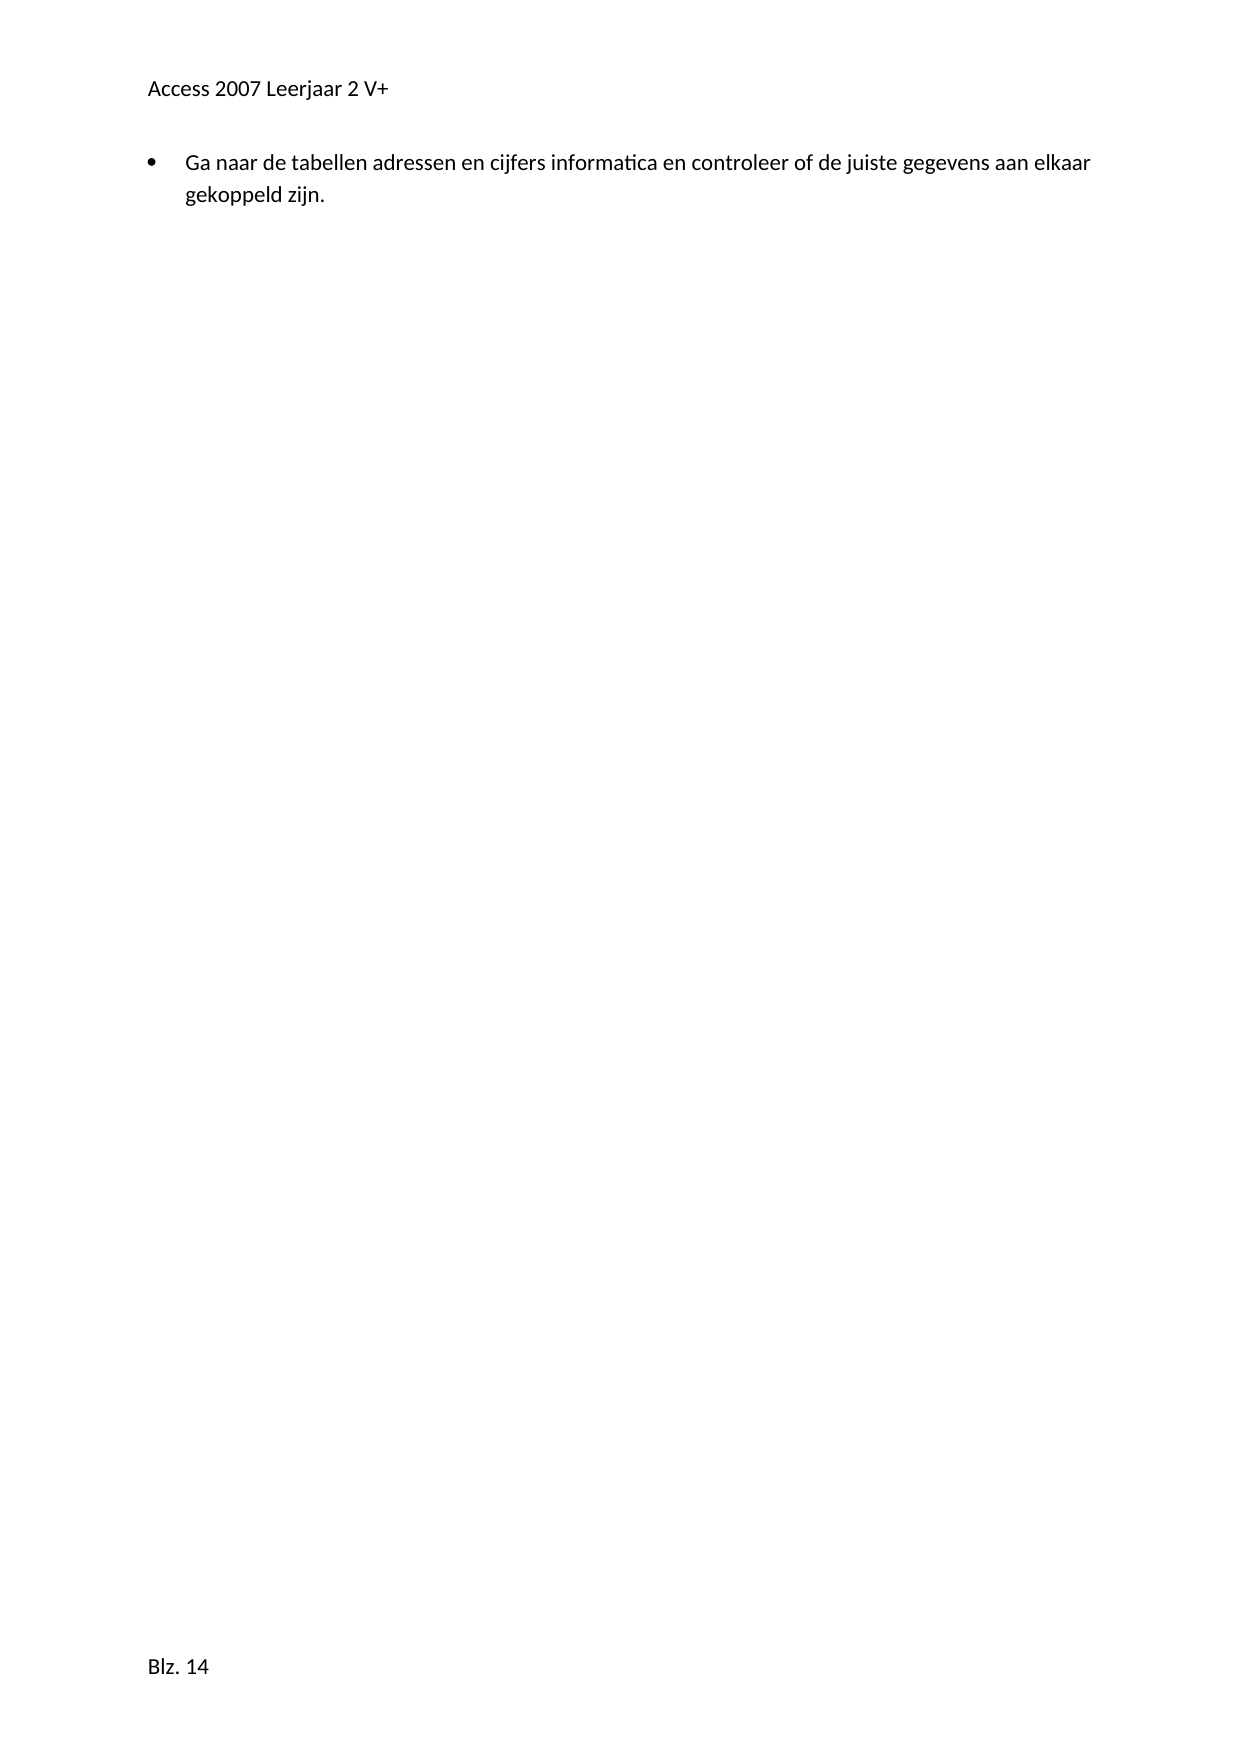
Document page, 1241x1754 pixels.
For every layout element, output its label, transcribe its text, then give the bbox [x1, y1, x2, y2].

list Ga naar de tabellen adressen en cijfers informatica en controleer of de juiste gegevens aan elkaar gekoppeld zijn. [148, 148, 1093, 208]
